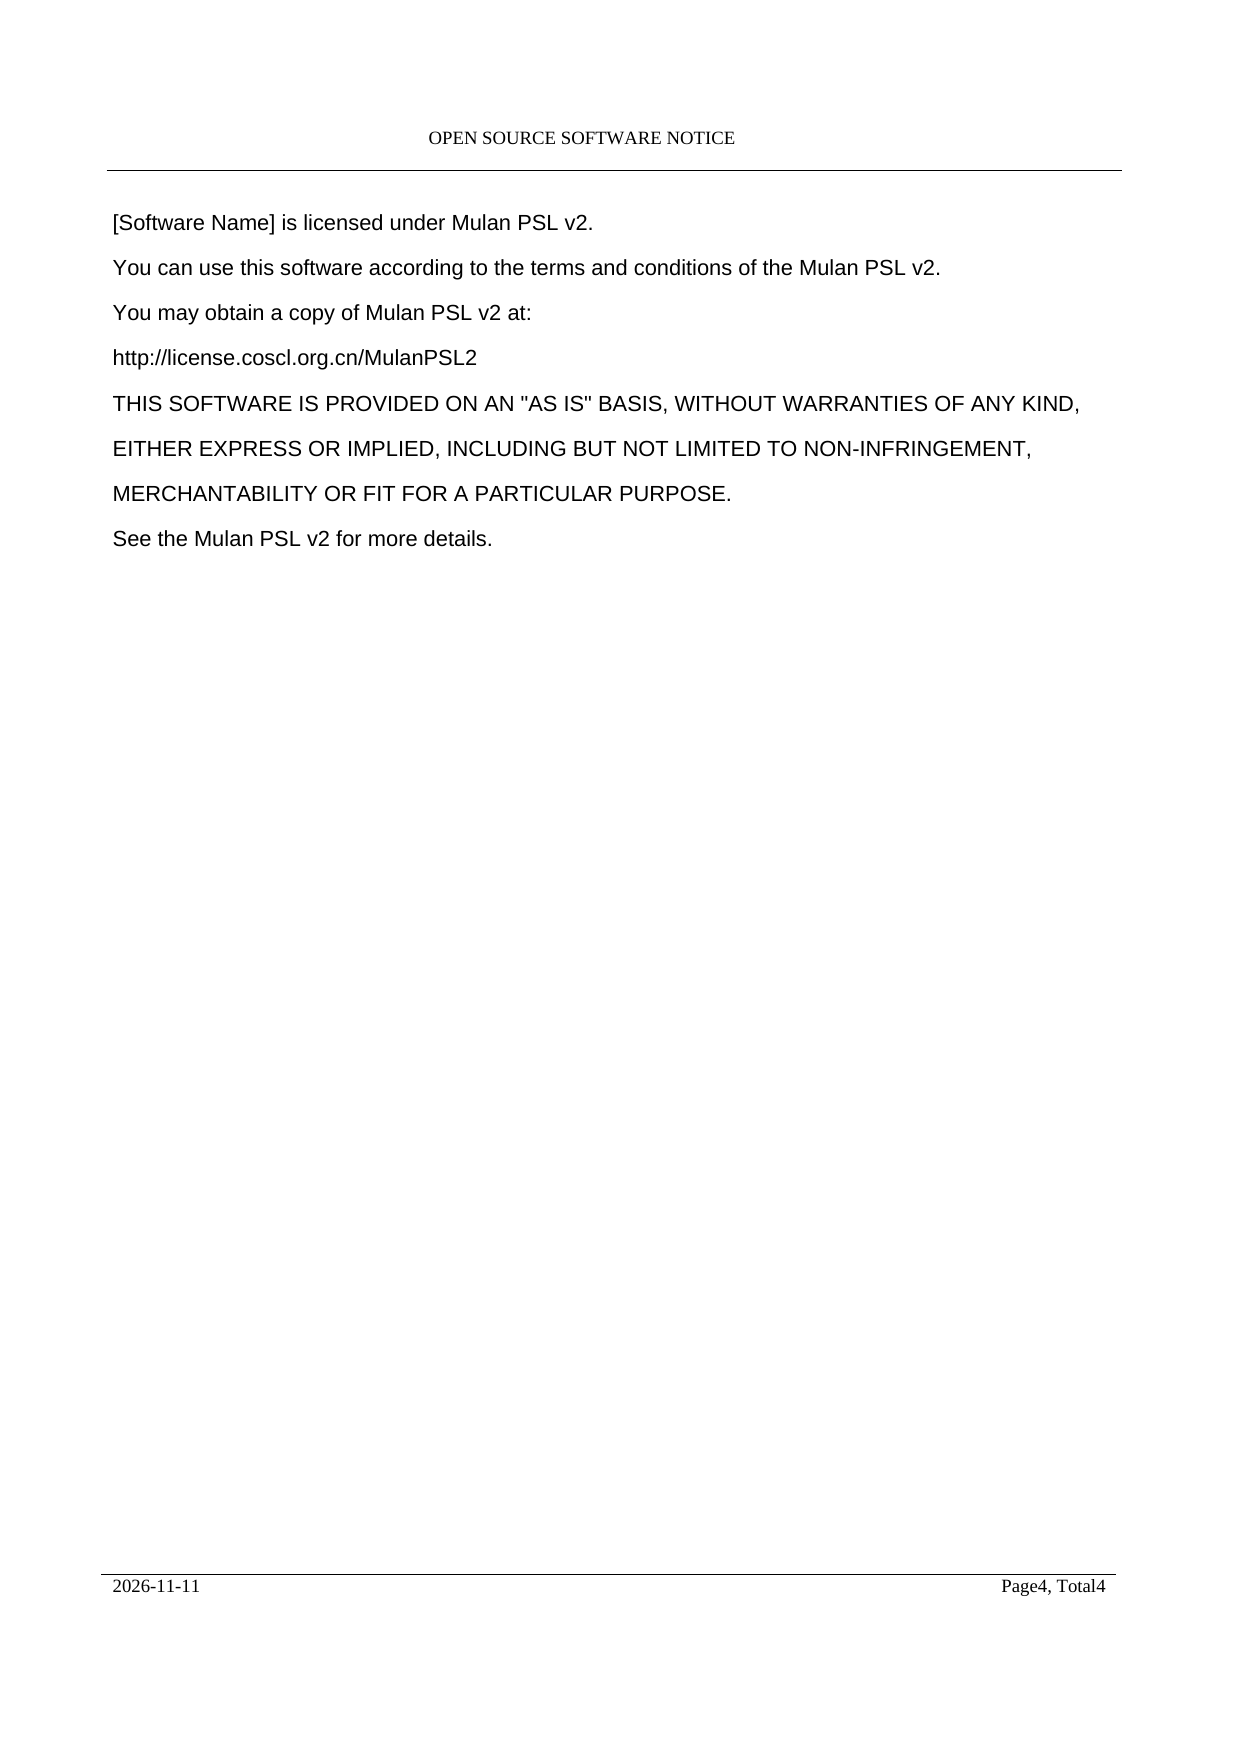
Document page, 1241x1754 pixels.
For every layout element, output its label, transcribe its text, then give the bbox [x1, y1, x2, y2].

text THIS SOFTWARE IS PROVIDED ON AN "AS IS" BASIS, WITHOUT WARRANTIES OF ANY KIND, [112, 387, 1128, 419]
text You can use this software according to the terms and conditions of the Mulan PSL v2. [112, 251, 1128, 284]
text You may obtain a copy of Mulan PSL v2 at: [112, 297, 1128, 329]
text MERCHANTABILITY OR FIT FOR A PARTICULAR PURPOSE. [112, 477, 1128, 509]
text [Software Name] is licensed under Mulan PSL v2. [112, 206, 1128, 239]
text http://license.coscl.org.cn/MulanPSL2 [112, 342, 1128, 374]
text EITHER EXPRESS OR IMPLIED, INCLUDING BUT NOT LIMITED TO NON-INFRINGEMENT, [112, 432, 1128, 464]
text See the Mulan PSL v2 for more details. [112, 522, 1128, 554]
